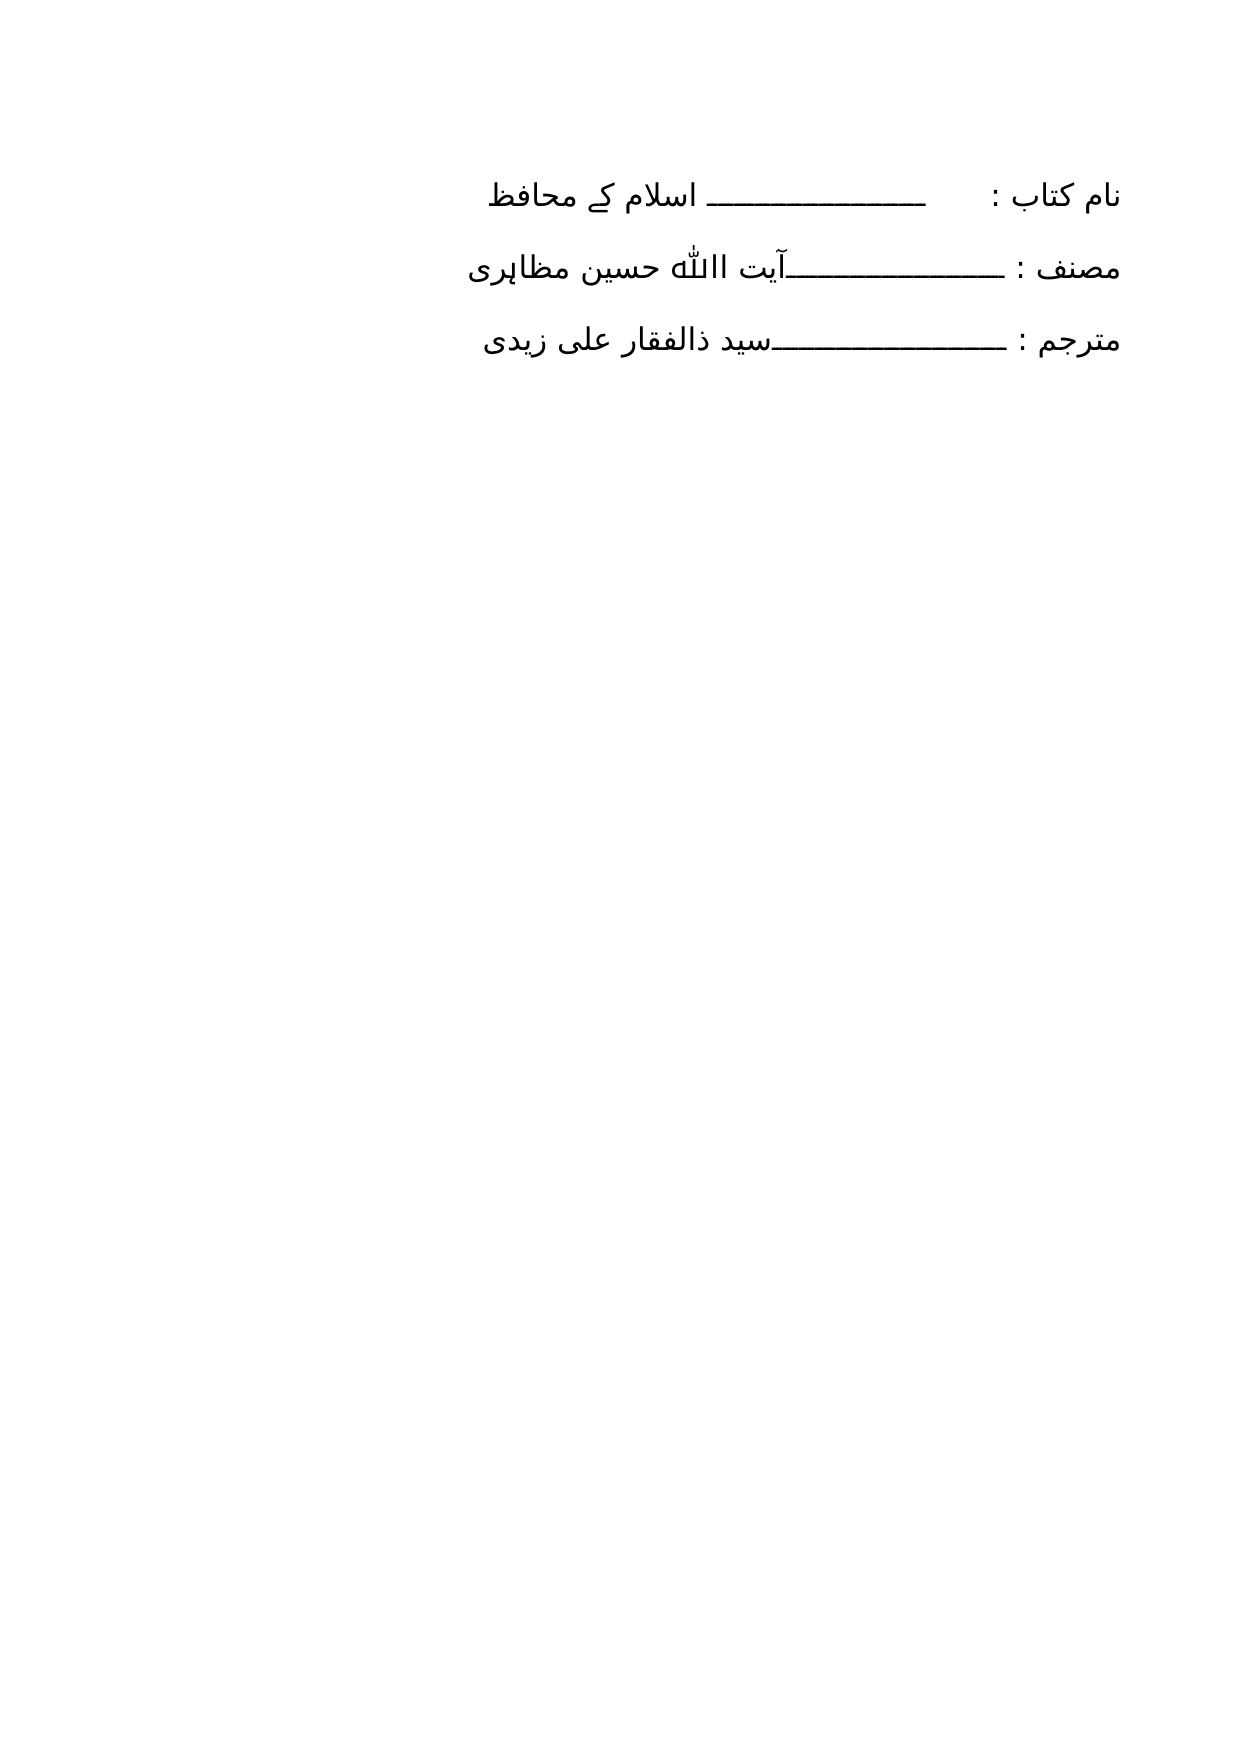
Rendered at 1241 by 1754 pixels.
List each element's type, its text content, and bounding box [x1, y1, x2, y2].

text مترجم : ۔۔۔۔۔۔۔۔۔۔۔۔۔۔۔۔۔۔۔۔۔۔۔۔۔۔۔۔۔۔۔۔۔۔۔۔۔۔۔۔۔۔۔۔سید ذالفقار علی زیدی [89, 322, 1152, 358]
text مصنف : ۔۔۔۔۔۔۔۔۔۔۔۔۔۔۔۔۔۔۔۔۔۔۔۔۔۔۔۔۔۔۔۔۔۔۔۔۔۔۔۔۔آیت اﷲ حسین مظاہری [89, 249, 1152, 286]
text نام کتاب : ۔۔۔۔۔۔۔۔۔۔۔۔۔۔۔۔۔۔۔۔۔۔۔۔۔۔۔۔۔۔۔۔۔۔۔۔۔۔۔۔۔ اسلام کے محافظ [89, 177, 1152, 213]
